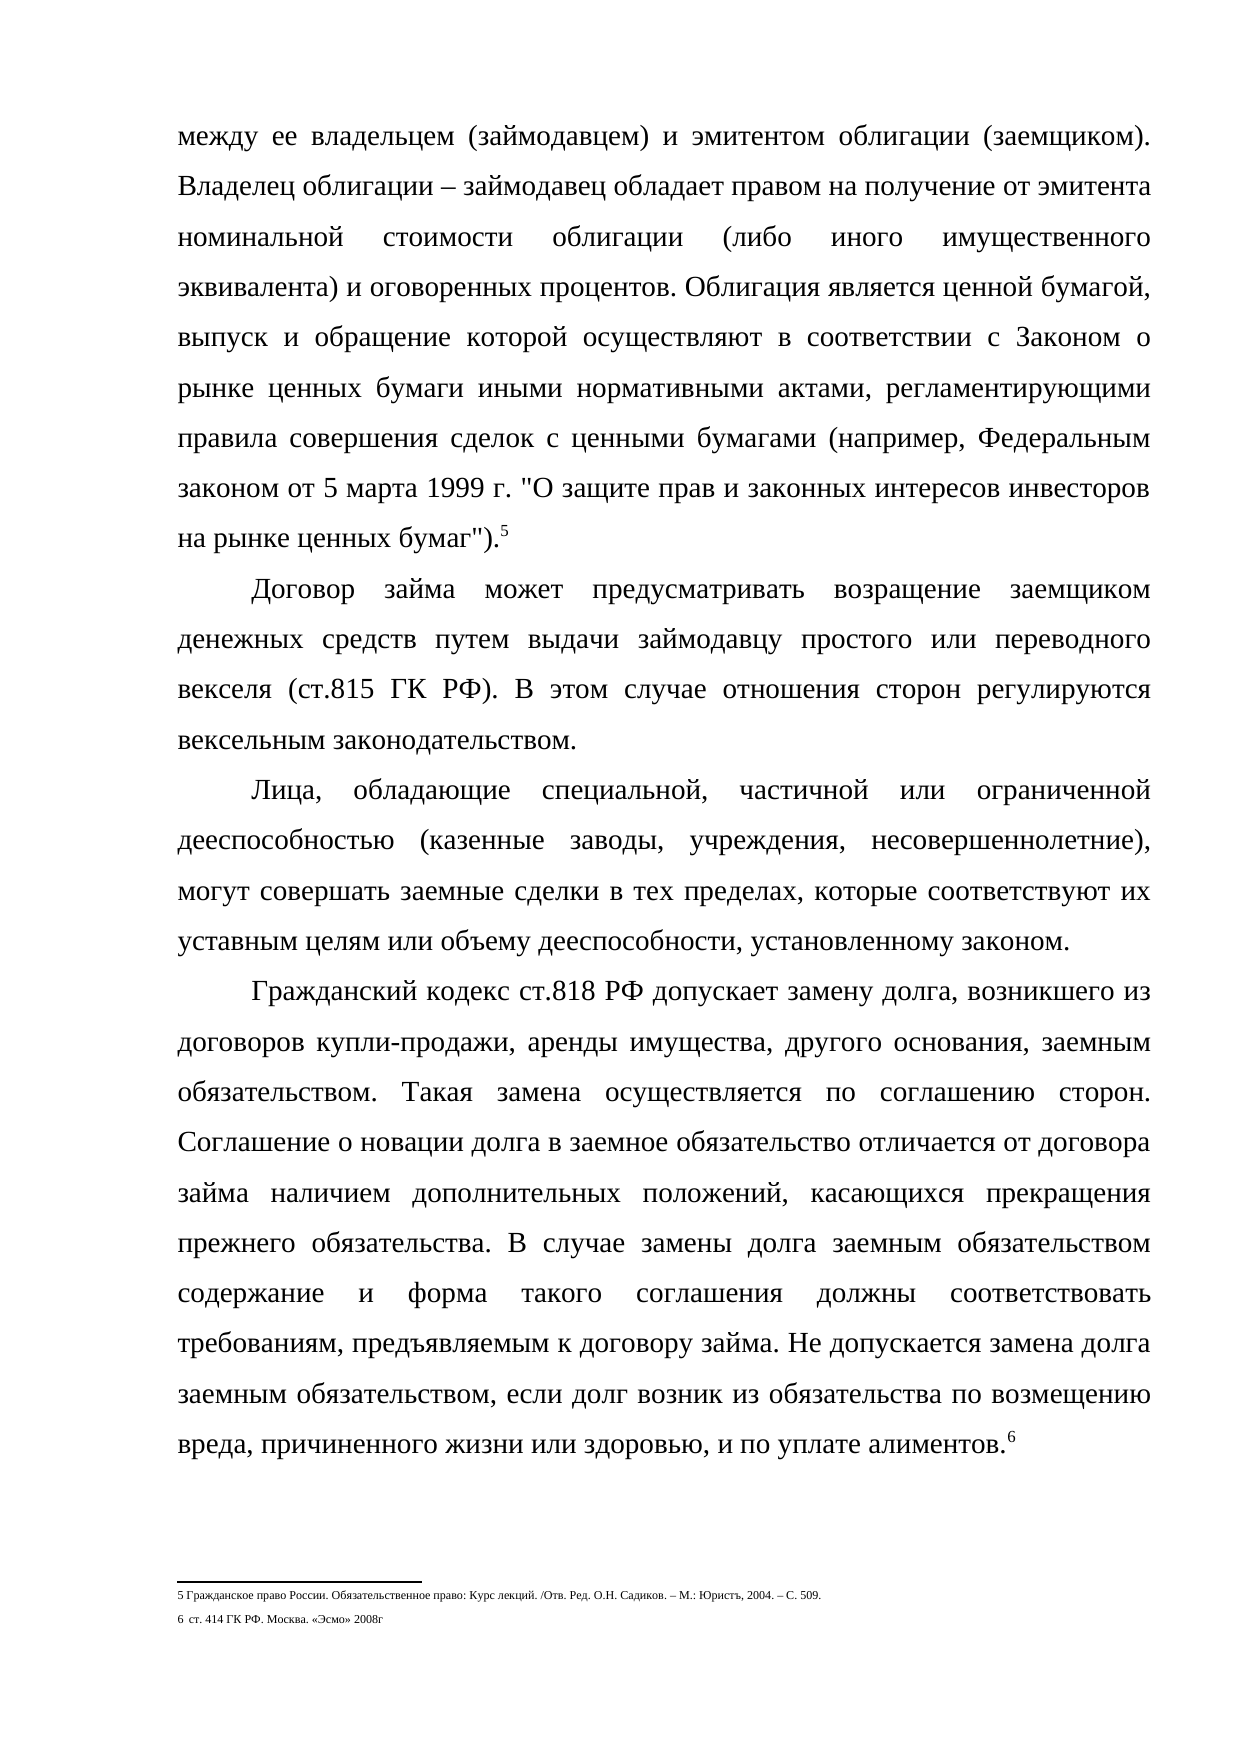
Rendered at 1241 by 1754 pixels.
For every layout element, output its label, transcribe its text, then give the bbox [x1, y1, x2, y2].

text Гражданский кодекс ст.818 РФ допускает замену долга, возникшего из договоров купли-продажи, аренды имущества, другого основания, заемным обязательством. Такая замена осуществляется по соглашению сторон. Соглашение о новации долга в заемное обязательство отличается от договора займа наличием дополнительных положений, касающихся прекращения прежнего обязательства. В случае замены долга заемным обязательством содержание и форма такого соглашения должны соответствовать требованиям, предъявляемым к договору займа. Не допускается замена долга заемным обязательством, если долг возник из обязательства по возмещению вреда, причиненного жизни или здоровью, и по уплате алиментов. [177, 973, 1152, 1460]
text Лица, обладающие специальной, частичной или ограниченной дееспособностью (казенные заводы, учреждения, несовершеннолетние), могут совершать заемные сделки в тех пределах, которые соответствуют их уставным целям или объему дееспособности, установленному законом. [177, 772, 1152, 957]
text Договор займа может предусматривать возращение заемщиком денежных средств путем выдачи займодавцу простого или переводного векселя (ст.815 ГК РФ). В этом случае отношения сторон регулируются вексельным законодательством. [177, 571, 1152, 755]
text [177, 118, 1152, 554]
